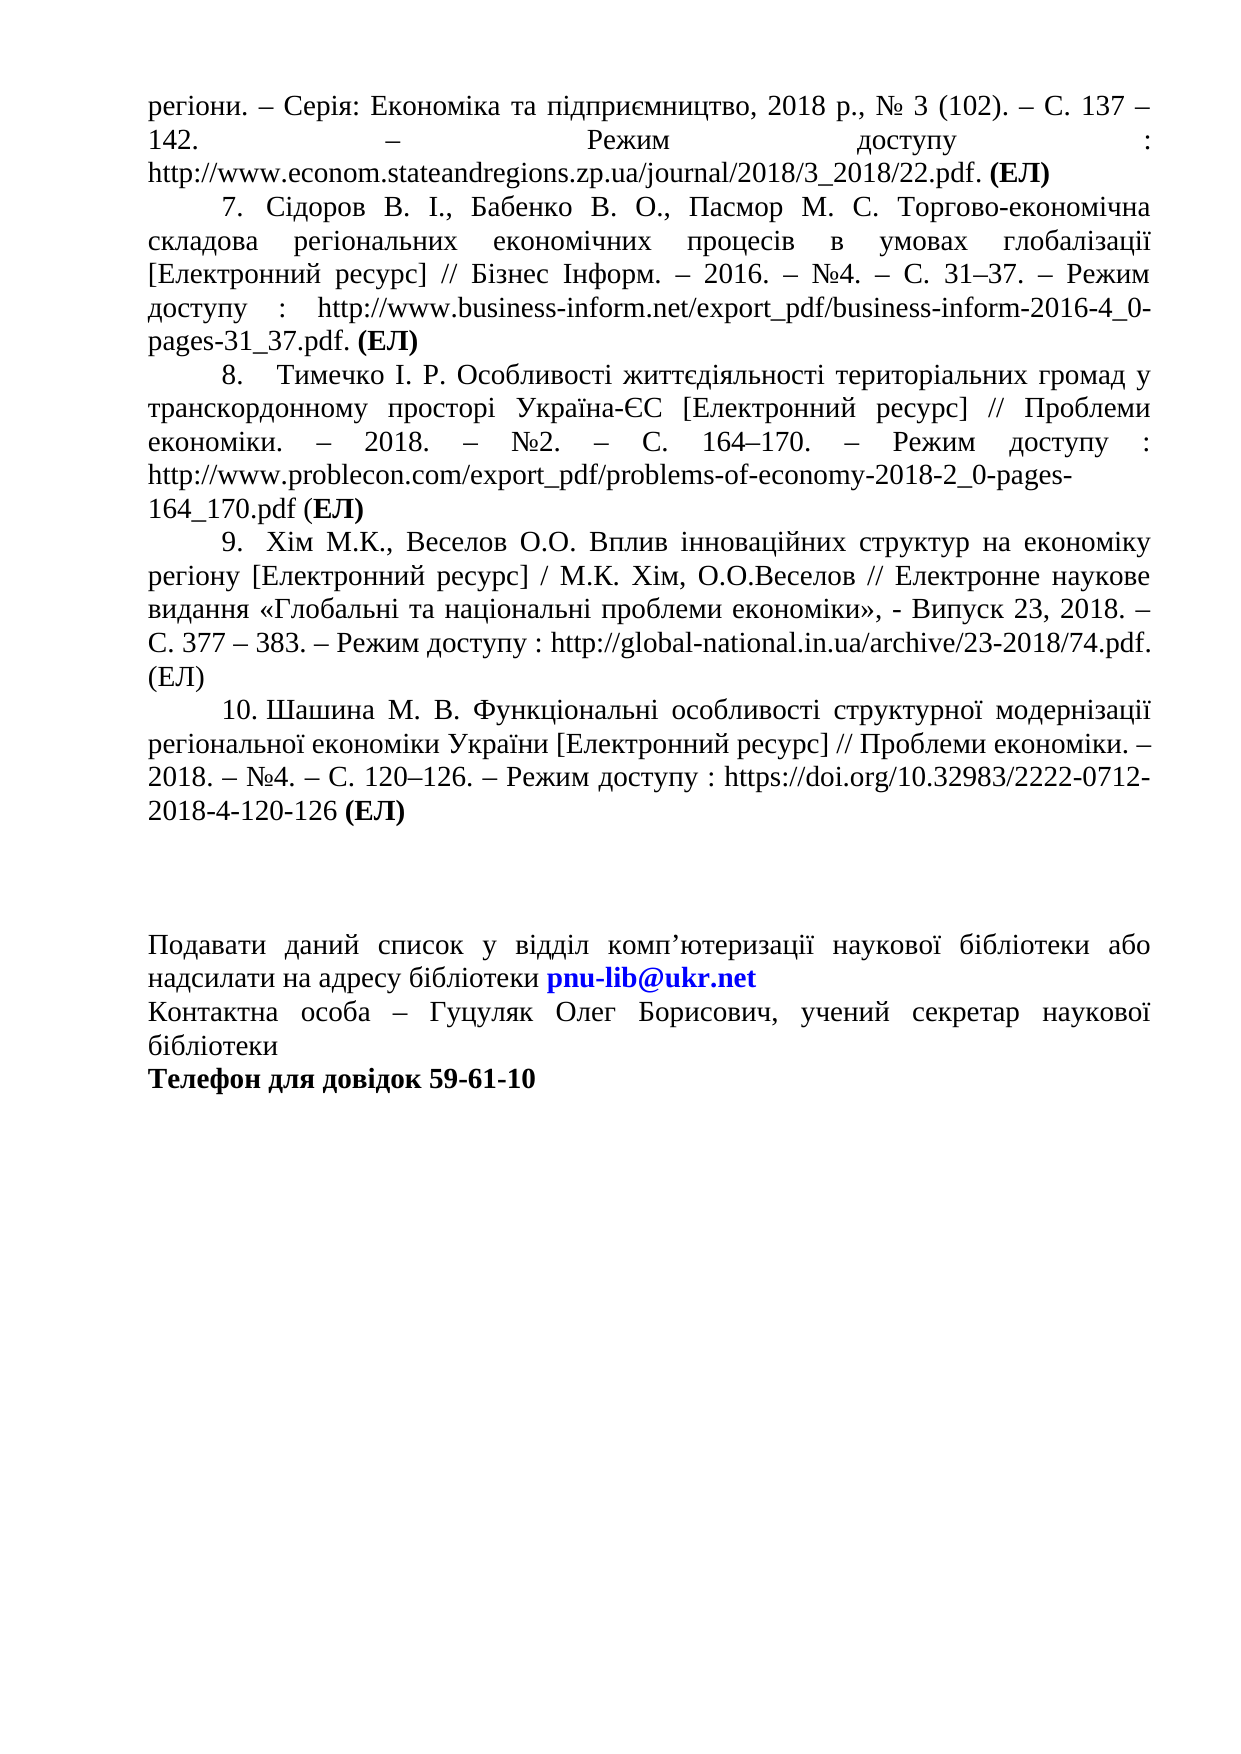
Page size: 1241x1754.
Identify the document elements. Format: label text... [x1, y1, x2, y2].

text Подавати даний список у відділ комп’ютеризації наукової бібліотеки або надсилати на адресу бібліотеки pnu-lib@ukr.net [148, 927, 1152, 994]
list Хім М.К., Веселов О.О. Вплив інноваційних структур на економіку регіону [Електронний ресурс] / М.К. Хім, О.О.Веселов // Електронне наукове видання «Глобальні та національні проблеми економіки», - Випуск 23, 2018. – С. 377 – 383. – Режим доступу : http://global-national.in.ua/archive/23-2018/74.pdf. (ЕЛ) [148, 524, 1152, 692]
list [148, 88, 1152, 189]
text Телефон для довідок 59-61-10 [148, 1061, 1152, 1095]
text Контактна особа – Гуцуляк Олег Борисович, учений секретар наукової бібліотеки [148, 994, 1152, 1061]
list Тимечко І. Р. Особливості життєдіяльності територіальних громад у транскордонному просторі Україна-ЄС [Електронний ресурс] // Проблеми економіки. – 2018. – №2. – C. 164–170. – Режим доступу : http://www.problecon.com/export_pdf/problems-of-economy-2018-2_0-pages-164_170.pdf (ЕЛ) [148, 357, 1152, 524]
list Шашина М. В. Функціональні особливості структурної модернізації регіональної економіки України [Електронний ресурс] // Проблеми економіки. – 2018. – №4. – C. 120–126. – Режим доступу : https://doi.org/10.32983/2222-0712-2018-4-120-126 (ЕЛ) [148, 692, 1152, 826]
list Сідоров В. І., Бабенко В. О., Пасмор М. С. Торгово-економічна складова регіональних економічних процесів в умовах глобалізації [Електронний ресурс] // Бізнес Інформ. – 2016. – №4. – C. 31–37. – Режим доступу : http://www.business-inform.net/export_pdf/business-inform-2016-4_0-pages-31_37.pdf. (ЕЛ) [148, 189, 1152, 357]
